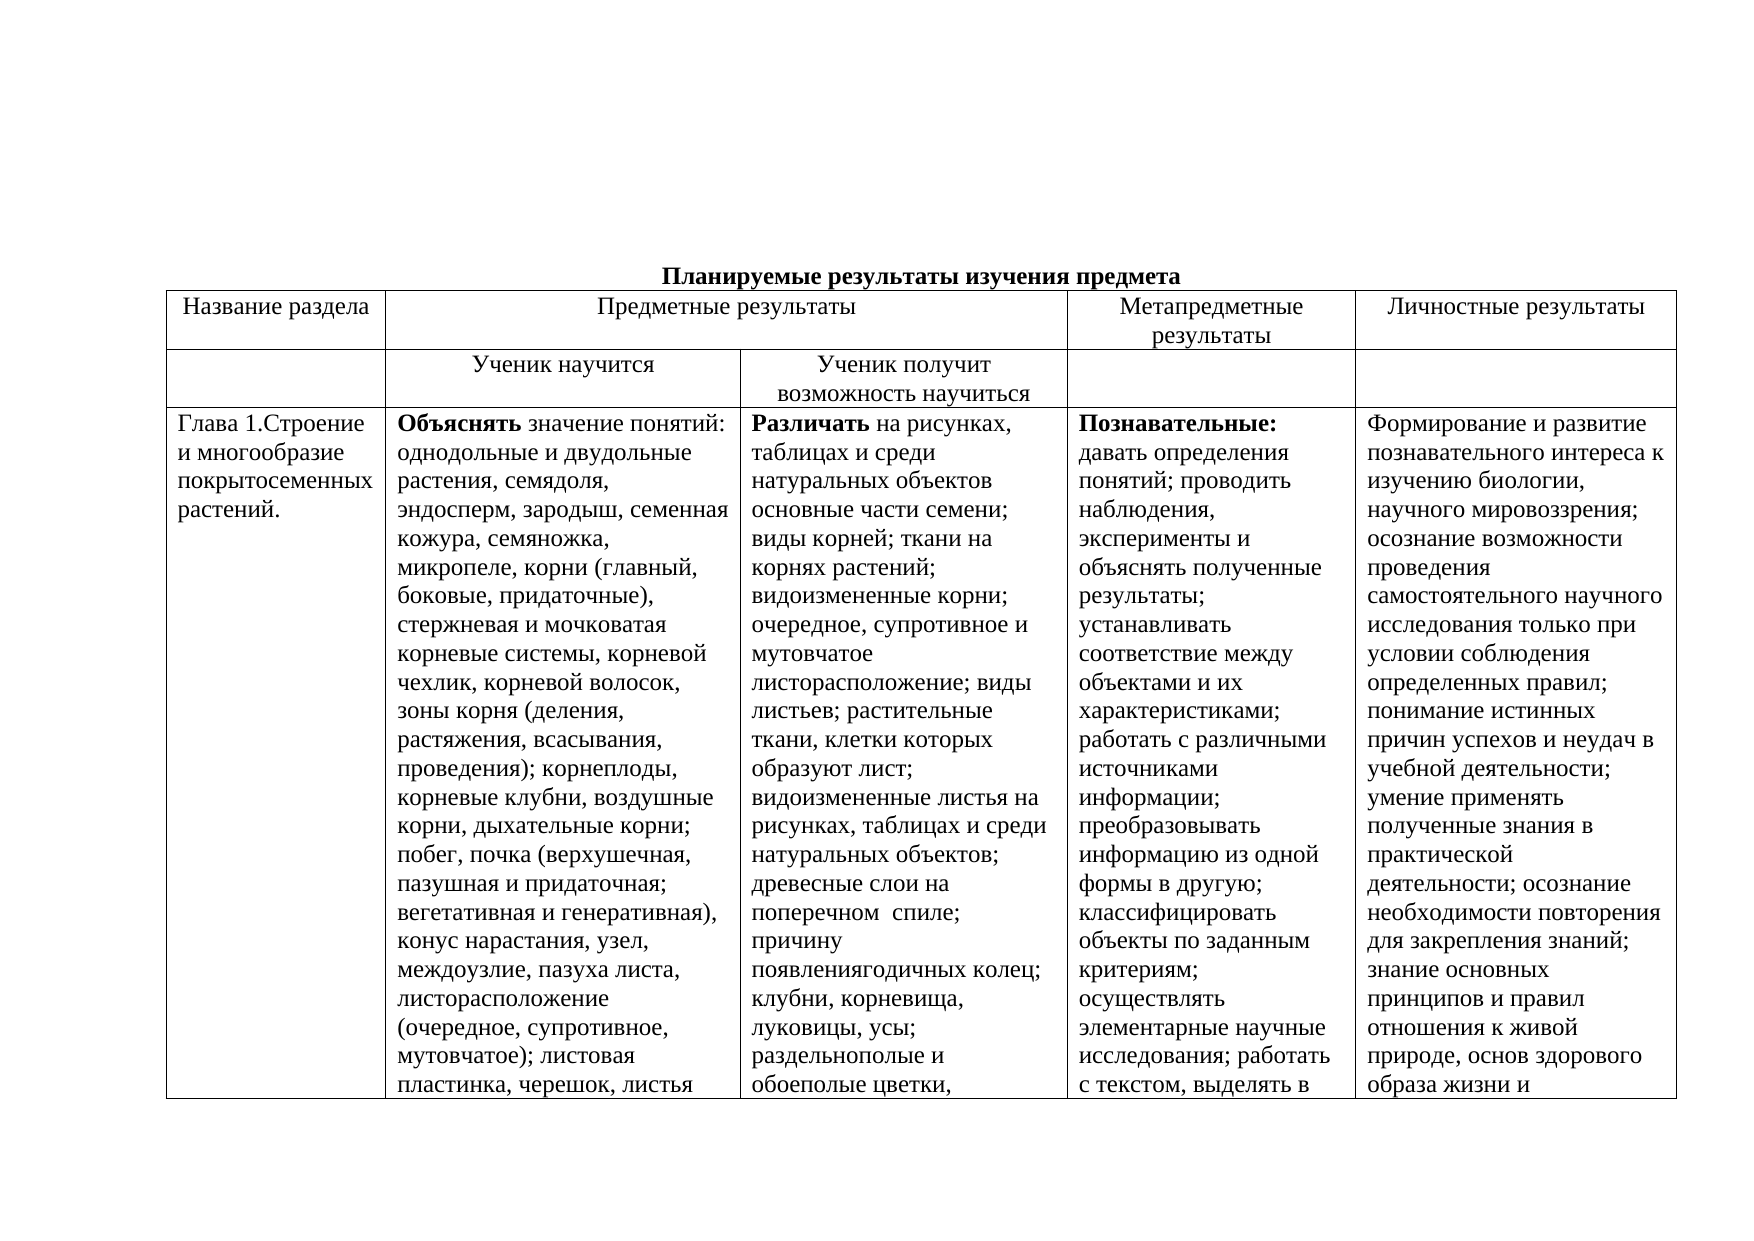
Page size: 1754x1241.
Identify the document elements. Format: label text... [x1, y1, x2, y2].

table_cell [741, 408, 1067, 1098]
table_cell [167, 408, 385, 1098]
table_cell [1068, 350, 1355, 407]
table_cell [1068, 408, 1355, 1098]
table_cell Ученик получит возможность научиться [741, 350, 1067, 407]
table_cell Ученик научится [386, 350, 740, 407]
table_header Название раздела [167, 291, 385, 348]
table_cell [386, 408, 740, 1098]
table_cell [1356, 350, 1676, 407]
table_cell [1356, 408, 1676, 1098]
table_header Предметные результаты [386, 291, 1067, 348]
table_cell [167, 350, 385, 407]
table_header Личностные результаты [1356, 291, 1676, 348]
text Планируемые результаты изучения предмета [177, 261, 1665, 290]
table_header Метапредметные результаты [1068, 291, 1355, 348]
